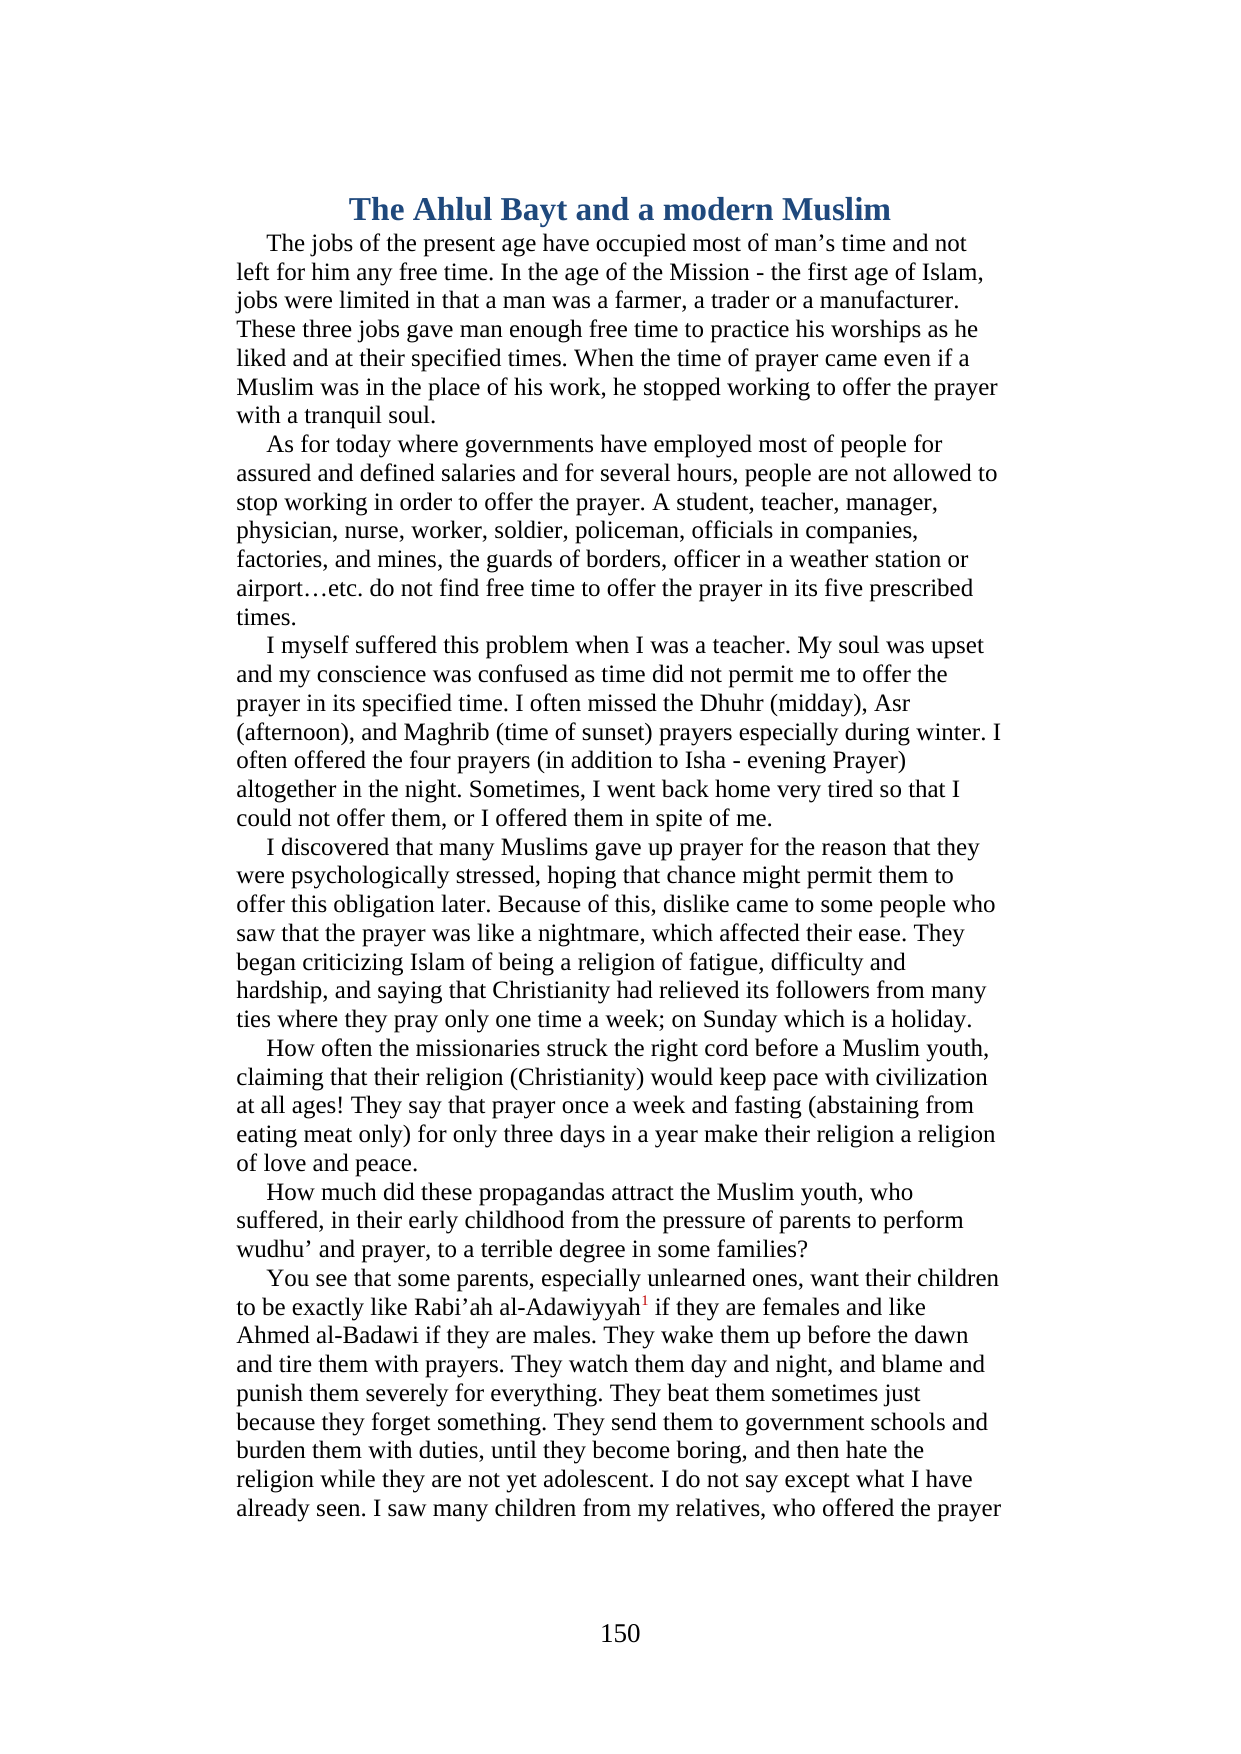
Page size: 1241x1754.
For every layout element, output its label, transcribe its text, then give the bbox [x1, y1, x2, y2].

text How often the missionaries struck the right cord before a Muslim youth, claiming that their religion (Christianity) would keep pace with civilization at all ages! They say that prayer once a week and fasting (abstaining from eating meat only) for only three days in a year make their religion a religion of love and peace. [236, 1033, 1004, 1177]
text I myself suffered this problem when I was a teacher. My soul was upset and my conscience was confused as time did not permit me to offer the prayer in its specified time. I often missed the Dhuhr (midday), Asr (afternoon), and Maghrib (time of sunset) prayers especially during winter. I often offered the four prayers (in addition to Isha - evening Prayer) altogether in the night. Sometimes, I went back home very tired so that I could not offer them, or I offered them in spite of me. [236, 631, 1004, 832]
text As for today where governments have employed most of people for assured and defined salaries and for several hours, people are not allowed to stop working in order to offer the prayer. A student, teacher, manager, physician, nurse, worker, soldier, policeman, officials in companies, factories, and mines, the guards of borders, officer in a weather station or airport…etc. do not find free time to offer the prayer in its five prescribed times. [236, 429, 1004, 631]
text I discovered that many Muslims gave up prayer for the reason that they were psychologically stressed, hoping that chance might permit them to offer this obligation later. Because of this, dislike came to some people who saw that the prayer was like a nightmare, which affected their ease. They began criticizing Islam of being a religion of fatigue, difficulty and hardship, and saying that Christianity had relieved its followers from many ties where they pray only one time a week; on Sunday which is a holiday. [236, 832, 1004, 1033]
text How much did these propagandas attract the Muslim youth, who suffered, in their early childhood from the pressure of parents to perform wudhu’ and prayer, to a terrible degree in some families? [236, 1177, 1004, 1263]
subtitle The Ahlul Bayt and a modern Muslim [236, 190, 1004, 228]
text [236, 1263, 1004, 1522]
text The jobs of the present age have occupied most of man’s time and not left for him any free time. In the age of the Mission - the first age of Islam, jobs were limited in that a man was a farmer, a trader or a manufacturer. These three jobs gave man enough free time to practice his worships as he liked and at their specified times. When the time of prayer came even if a Muslim was in the place of his work, he stopped working to offer the prayer with a tranquil soul. [236, 228, 1004, 429]
